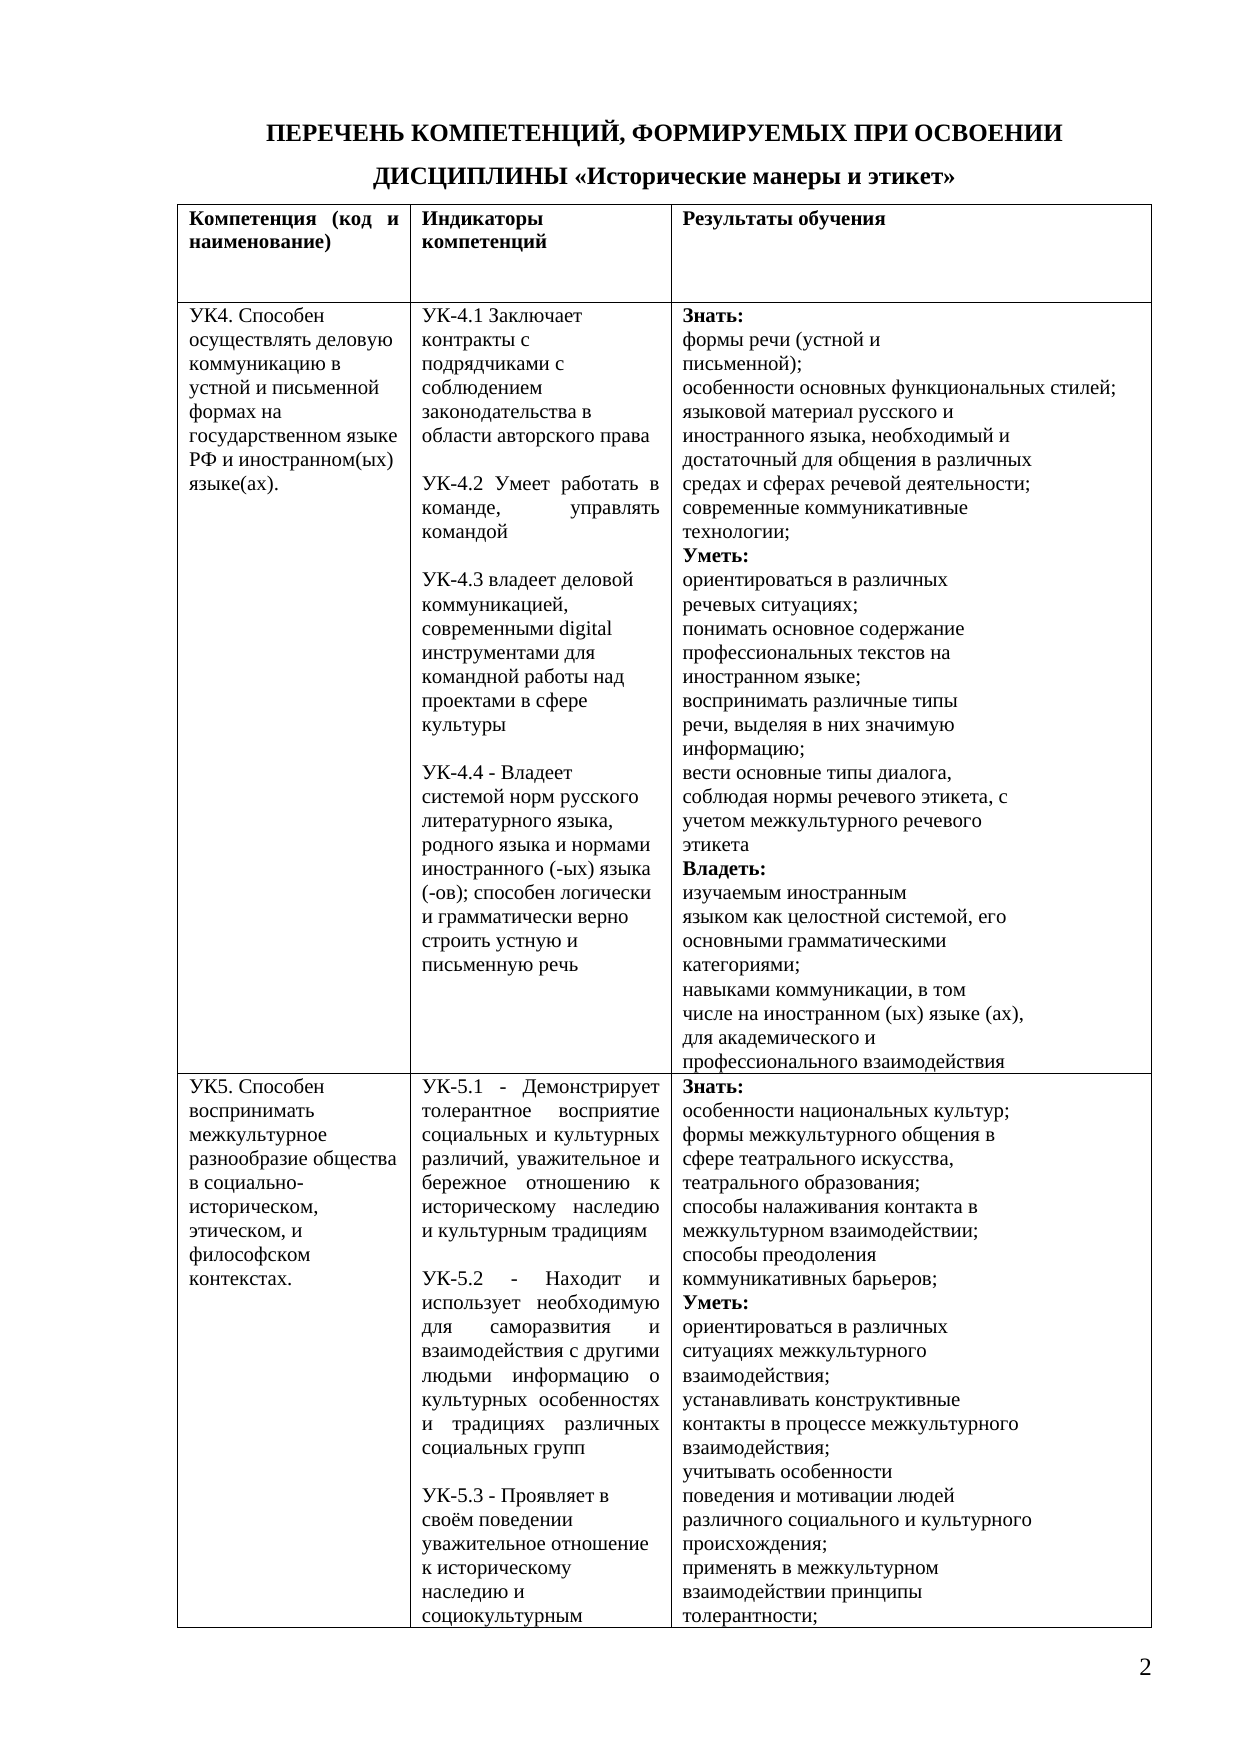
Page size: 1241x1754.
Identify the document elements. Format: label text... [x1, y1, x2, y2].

table_header Компетенция (код и наименование) [178, 205, 410, 302]
text ПЕРЕЧЕНЬ КОМПЕТЕНЦИЙ, ФОРМИРУЕМЫХ ПРИ ОСВОЕНИИ ДИСЦИПЛИНЫ «Исторические манеры и этикет» [177, 118, 1152, 190]
table_header Результаты обучения [672, 205, 1151, 302]
table_cell УК-4.1 Заключает контракты с подрядчиками с соблюдением законодательства в области авторского права УК-4.2 Умеет работать в команде, управлять командой УК-4.3 владеет деловой коммуникацией, современными digital инструментами для командной работы над проектами в сфере культуры УК-4.4 - Владеет системой норм русского литературного языка, родного языка и нормами иностранного (-ых) языка (-ов); способен логически и грамматически верно строить устную и письменную речь [411, 303, 671, 1073]
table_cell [672, 1074, 1151, 1627]
table_cell УК4. Способен осуществлять деловую коммуникацию в устной и письменной формах на государственном языке РФ и иностранном(ых) языке(ах). [178, 303, 410, 1073]
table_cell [411, 1074, 671, 1627]
table_header Индикаторы компетенций [411, 205, 671, 302]
table_cell Знать: формы речи (устной и письменной); особенности основных функциональных стилей; языковой материал русского и иностранного языка, необходимый и достаточный для общения в различных средах и сферах речевой деятельности; современные коммуникативные технологии; Уметь: ориентироваться в различных речевых ситуациях; понимать основное содержание профессиональных текстов на иностранном языке; воспринимать различные типы речи, выделяя в них значимую информацию; вести основные типы диалога, соблюдая нормы речевого этикета, с учетом межкультурного речевого этикета Владеть: изучаемым иностранным языком как целостной системой, его основными грамматическими категориями; навыками коммуникации, в том числе на иностранном (ых) языке (ах), для академического и профессионального взаимодействия [672, 303, 1151, 1073]
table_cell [178, 1074, 410, 1627]
